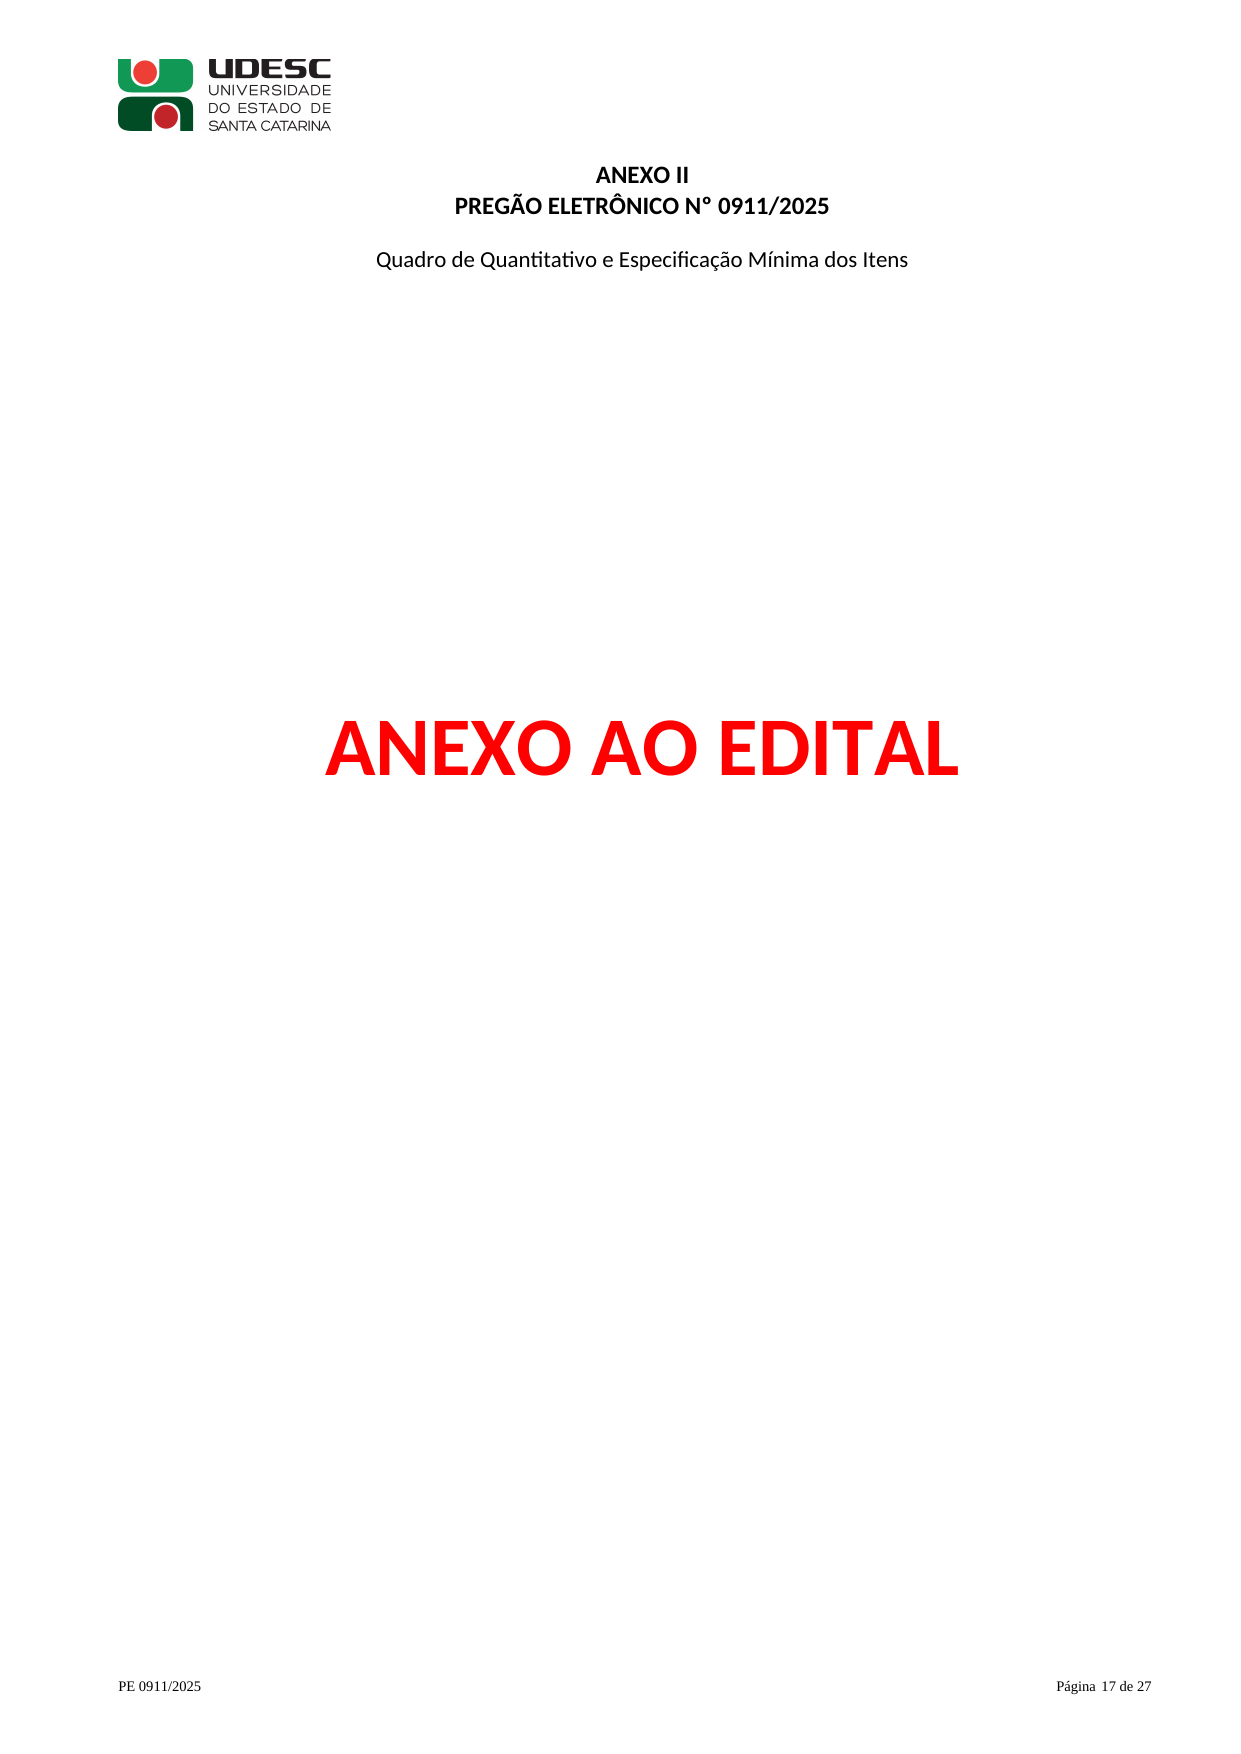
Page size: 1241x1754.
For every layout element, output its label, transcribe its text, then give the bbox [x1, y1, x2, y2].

picture [118, 59, 331, 131]
text Quadro de Quantitativo e Especificação Mínima dos Itens [118, 248, 1166, 273]
text PREGÃO ELETRÔNICO Nº 0911/2025 [118, 190, 1166, 220]
text ANEXO II [118, 159, 1166, 190]
text ANEXO AO EDITAL [118, 695, 1166, 797]
